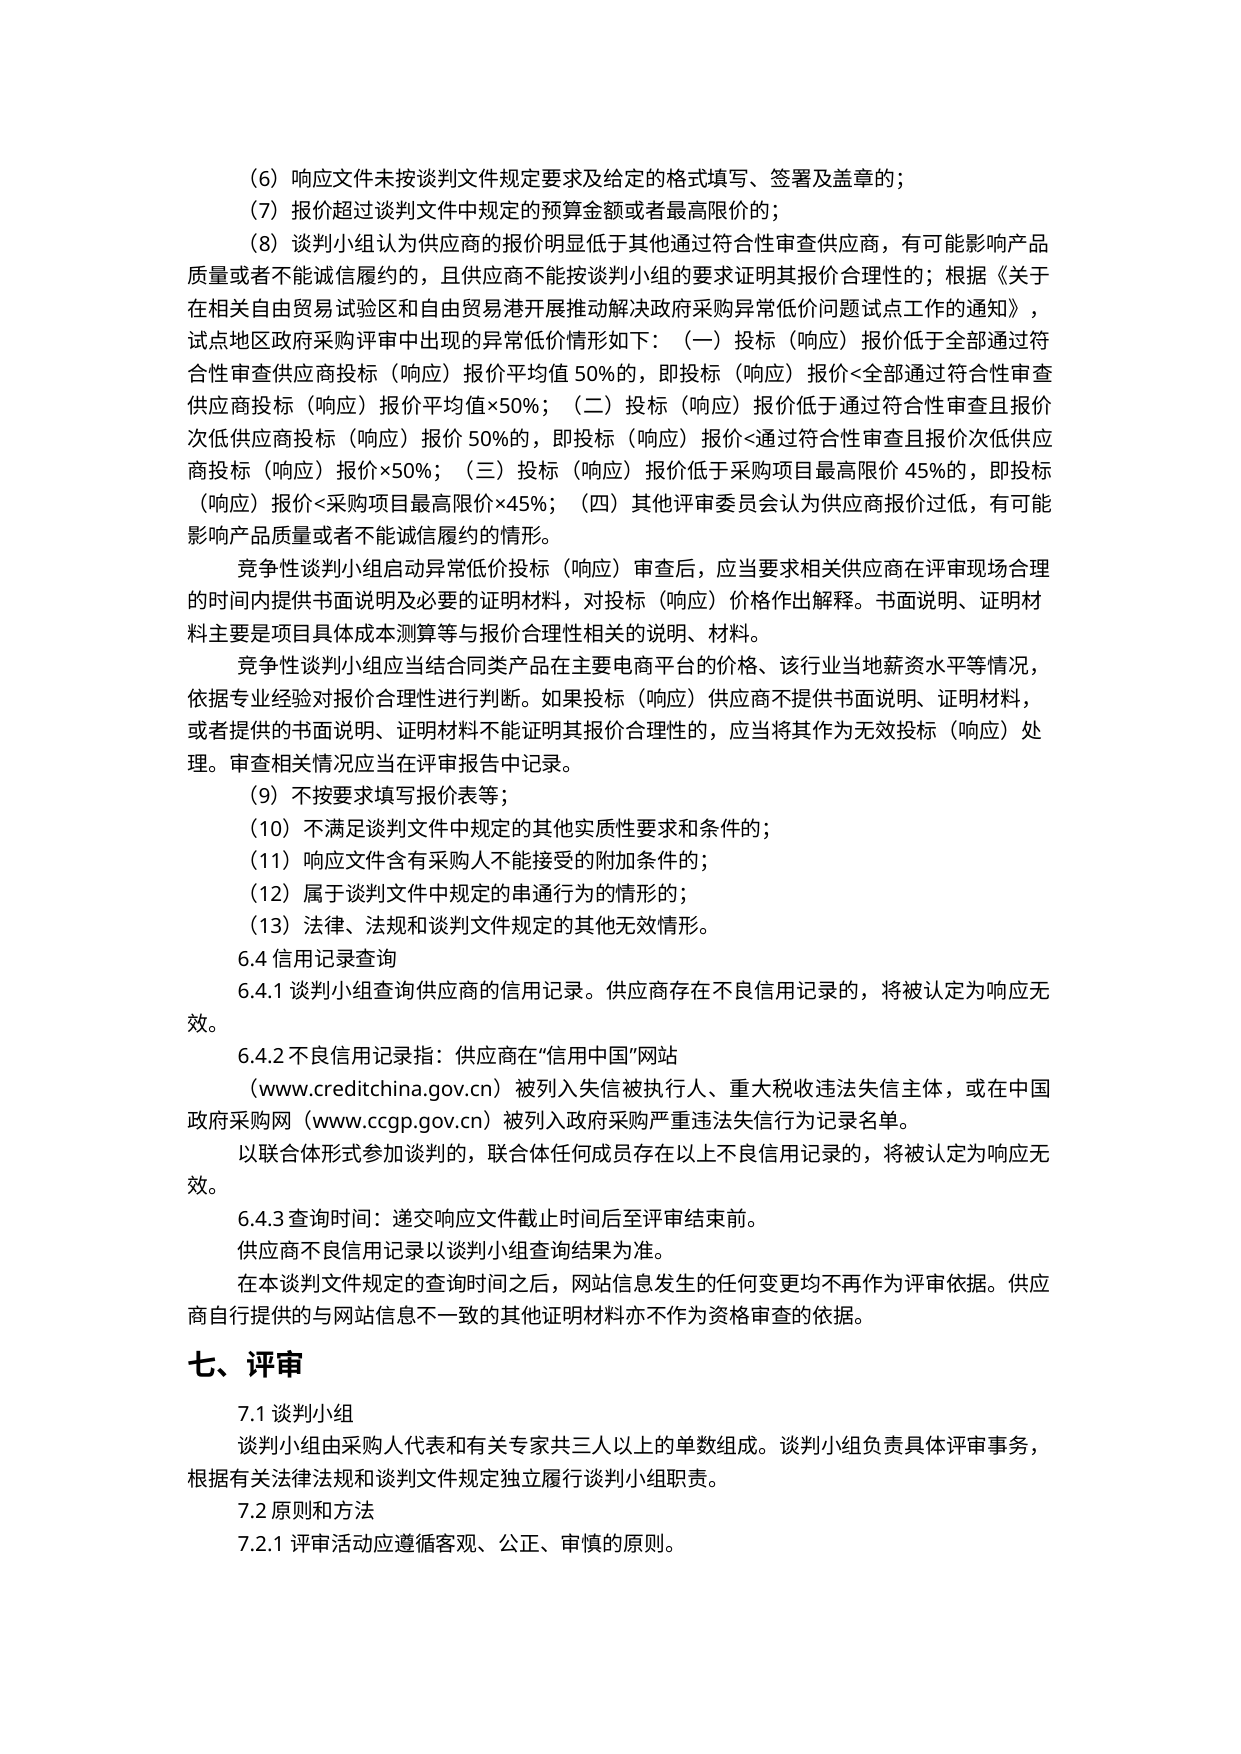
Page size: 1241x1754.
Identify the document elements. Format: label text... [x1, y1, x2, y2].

text 供应商不良信用记录以谈判小组查询结果为准。 [187, 1234, 1053, 1267]
text （www.creditchina.gov.cn）被列入失信被执行人、重大税收违法失信主体，或在中国政府采购网（www.ccgp.gov.cn）被列入政府采购严重违法失信行为记录名单。 [187, 1072, 1053, 1137]
text 6.4.2不良信用记录指：供应商在“信用中国”网站 [187, 1039, 1053, 1072]
text （6）响应文件未按谈判文件规定要求及给定的格式填写、签署及盖章的； [187, 162, 1053, 194]
text 七、评审 [187, 1332, 1053, 1397]
text （11）响应文件含有采购人不能接受的附加条件的； [187, 844, 1053, 877]
text 谈判小组由采购人代表和有关专家共三人以上的单数组成。谈判小组负责具体评审事务，根据有关法律法规和谈判文件规定独立履行谈判小组职责。 [187, 1429, 1053, 1494]
text 6.4.1谈判小组查询供应商的信用记录。供应商存在不良信用记录的，将被认定为响应无效。 [187, 974, 1053, 1039]
text 6.4.3查询时间：递交响应文件截止时间后至评审结束前。 [187, 1202, 1053, 1234]
text 7.1谈判小组 [187, 1397, 1053, 1429]
text （10）不满足谈判文件中规定的其他实质性要求和条件的； [187, 812, 1053, 844]
text （7）报价超过谈判文件中规定的预算金额或者最高限价的； [187, 194, 1053, 227]
text 以联合体形式参加谈判的，联合体任何成员存在以上不良信用记录的，将被认定为响应无效。 [187, 1137, 1053, 1202]
text 6.4 信用记录查询 [187, 942, 1053, 974]
text （9）不按要求填写报价表等； [187, 779, 1053, 812]
text 在本谈判文件规定的查询时间之后，网站信息发生的任何变更均不再作为评审依据。供应商自行提供的与网站信息不一致的其他证明材料亦不作为资格审查的依据。 [187, 1267, 1053, 1332]
text 7.2.1 评审活动应遵循客观、公正、审慎的原则。 [187, 1527, 1053, 1559]
text （13）法律、法规和谈判文件规定的其他无效情形。 [187, 909, 1053, 942]
text 竞争性谈判小组应当结合同类产品在主要电商平台的价格、该行业当地薪资水平等情况，依据专业经验对报价合理性进行判断。如果投标（响应）供应商不提供书面说明、证明材料，或者提供的书面说明、证明材料不能证明其报价合理性的，应当将其作为无效投标（响应）处理。审查相关情况应当在评审报告中记录。 [187, 649, 1053, 779]
text 7.2原则和方法 [187, 1494, 1053, 1527]
text （12）属于谈判文件中规定的串通行为的情形的； [187, 877, 1053, 909]
text 竞争性谈判小组启动异常低价投标（响应）审查后，应当要求相关供应商在评审现场合理的时间内提供书面说明及必要的证明材料，对投标（响应）价格作出解释。书面说明、证明材料主要是项目具体成本测算等与报价合理性相关的说明、材料。 [187, 552, 1053, 649]
text （8）谈判小组认为供应商的报价明显低于其他通过符合性审查供应商，有可能影响产品质量或者不能诚信履约的，且供应商不能按谈判小组的要求证明其报价合理性的；根据《关于在相关自由贸易试验区和自由贸易港开展推动解决政府采购异常低价问题试点工作的通知》，试点地区政府采购评审中出现的异常低价情形如下：（一）投标（响应）报价低于全部通过符合性审查供应商投标（响应）报价平均值50%的，即投标（响应）报价<全部通过符合性审查供应商投标（响应）报价平均值×50%；（二）投标（响应）报价低于通过符合性审查且报价次低供应商投标（响应）报价50%的，即投标（响应）报价<通过符合性审查且报价次低供应商投标（响应）报价×50%；（三）投标（响应）报价低于采购项目最高限价45%的，即投标（响应）报价<采购项目最高限价×45%；（四）其他评审委员会认为供应商报价过低，有可能影响产品质量或者不能诚信履约的情形。 [187, 227, 1053, 552]
